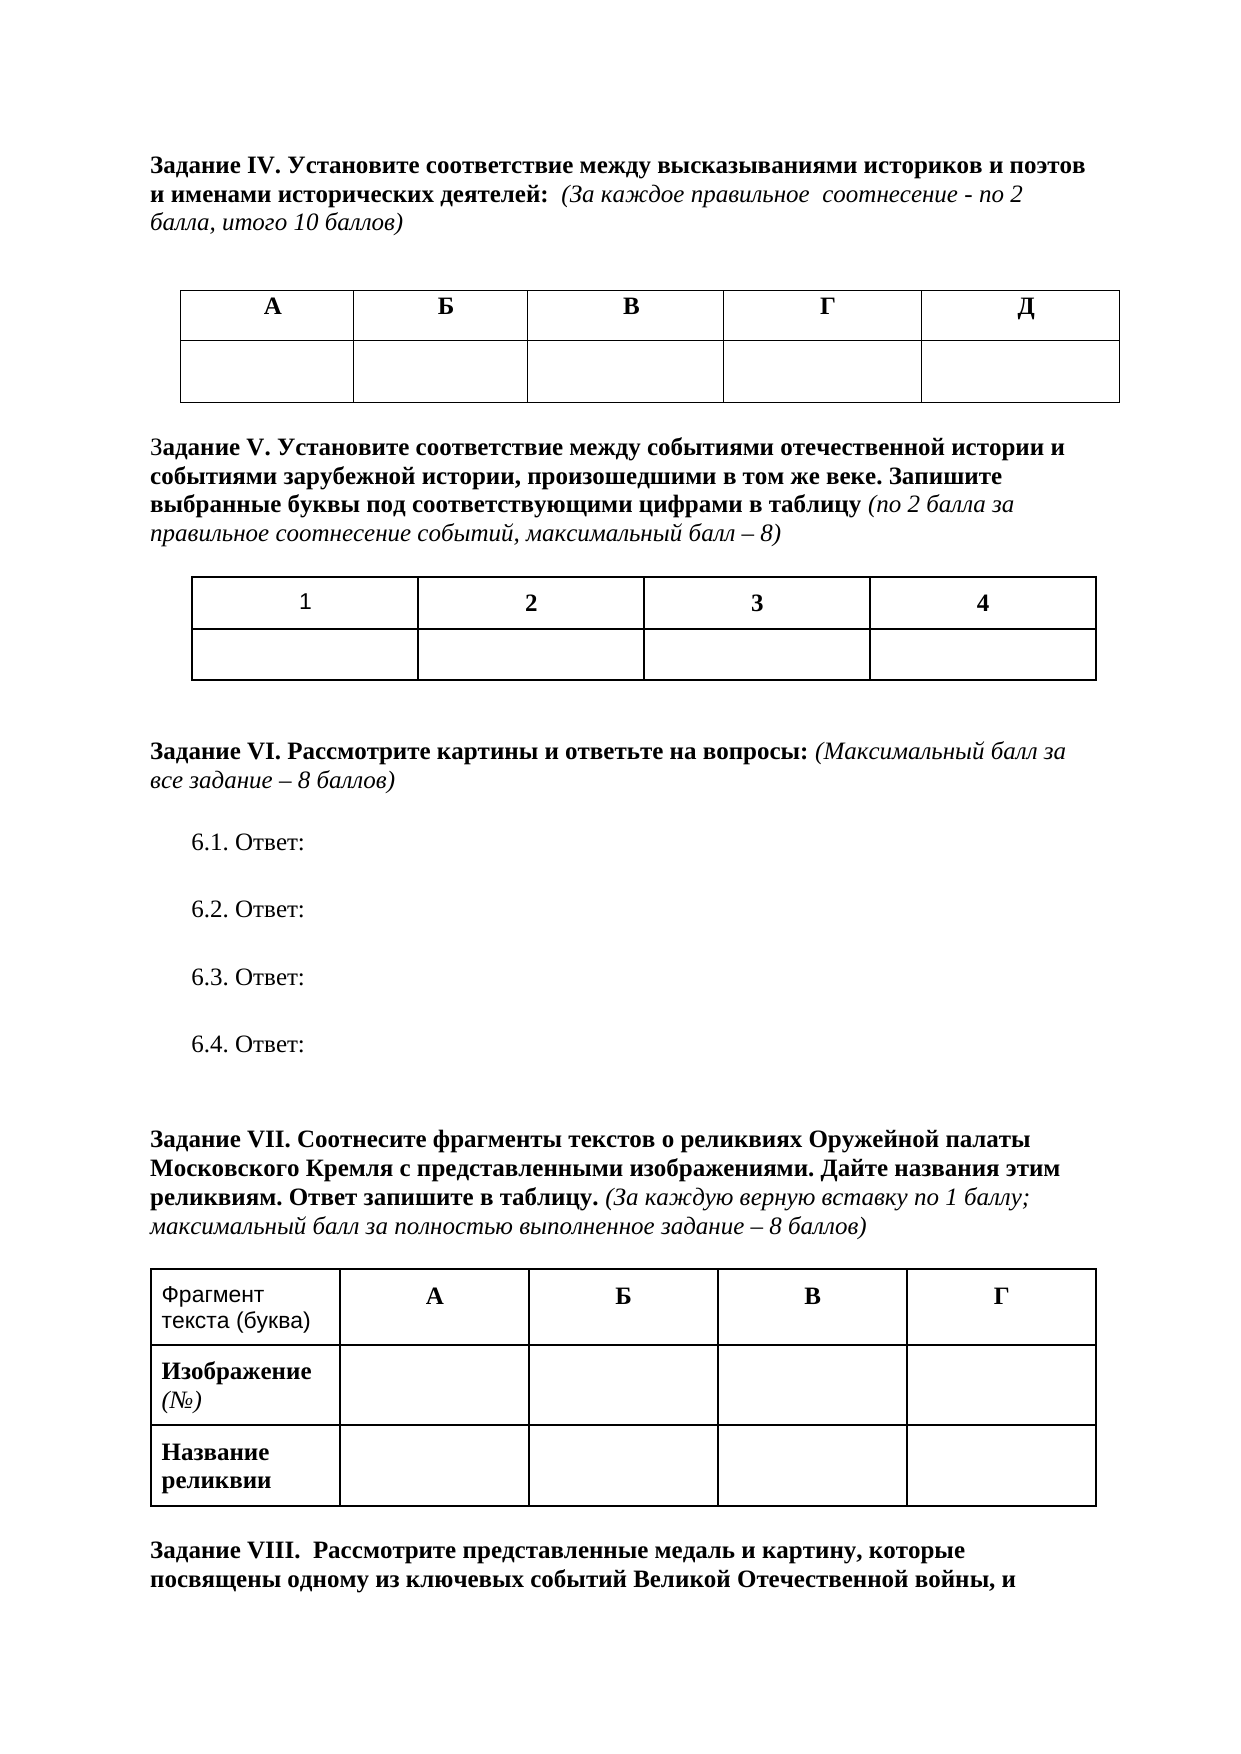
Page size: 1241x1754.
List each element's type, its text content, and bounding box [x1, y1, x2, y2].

text 6.1. Ответ: [191, 827, 1094, 856]
text Задание IV. Установите соответствие между высказываниями историков и поэтов и именами исторических деятелей: (За каждое правильное соотнесение - по 2 балла, итого 10 баллов) [150, 150, 1094, 236]
table_header Д [922, 291, 1119, 340]
table_cell [922, 341, 1119, 402]
text 6.2. Ответ: [191, 894, 1094, 923]
table_header А [181, 291, 353, 340]
table_header Г [724, 291, 921, 340]
table_cell [724, 341, 921, 402]
table_cell [354, 341, 527, 402]
table_cell [528, 341, 723, 402]
text 6.3. Ответ: [191, 962, 1094, 990]
text Задание V. Установите соответствие между событиями отечественной истории и событиями зарубежной истории, произошедшими в том же веке. Запишите выбранные буквы под соответствующими цифрами в таблицу (по 2 балла за правильное соотнесение событий, максимальный балл – 8) [150, 432, 1094, 547]
text Задание VII. Соотнесите фрагменты текстов о реликвиях Оружейной палаты Московского Кремля с представленными изображениями. Дайте названия этим реликвиям. Ответ запишите в таблицу. (За каждую верную вставку по 1 баллу; максимальный балл за полностью выполненное задание – 8 баллов) [150, 1124, 1094, 1239]
table_header Б [354, 291, 527, 340]
table_header В [528, 291, 723, 340]
text 6.4. Ответ: [191, 1029, 1094, 1057]
table_cell [181, 341, 353, 402]
text Задание VI. Рассмотрите картины и ответьте на вопросы: (Максимальный балл за все задание – 8 баллов) [395, 736, 1094, 794]
